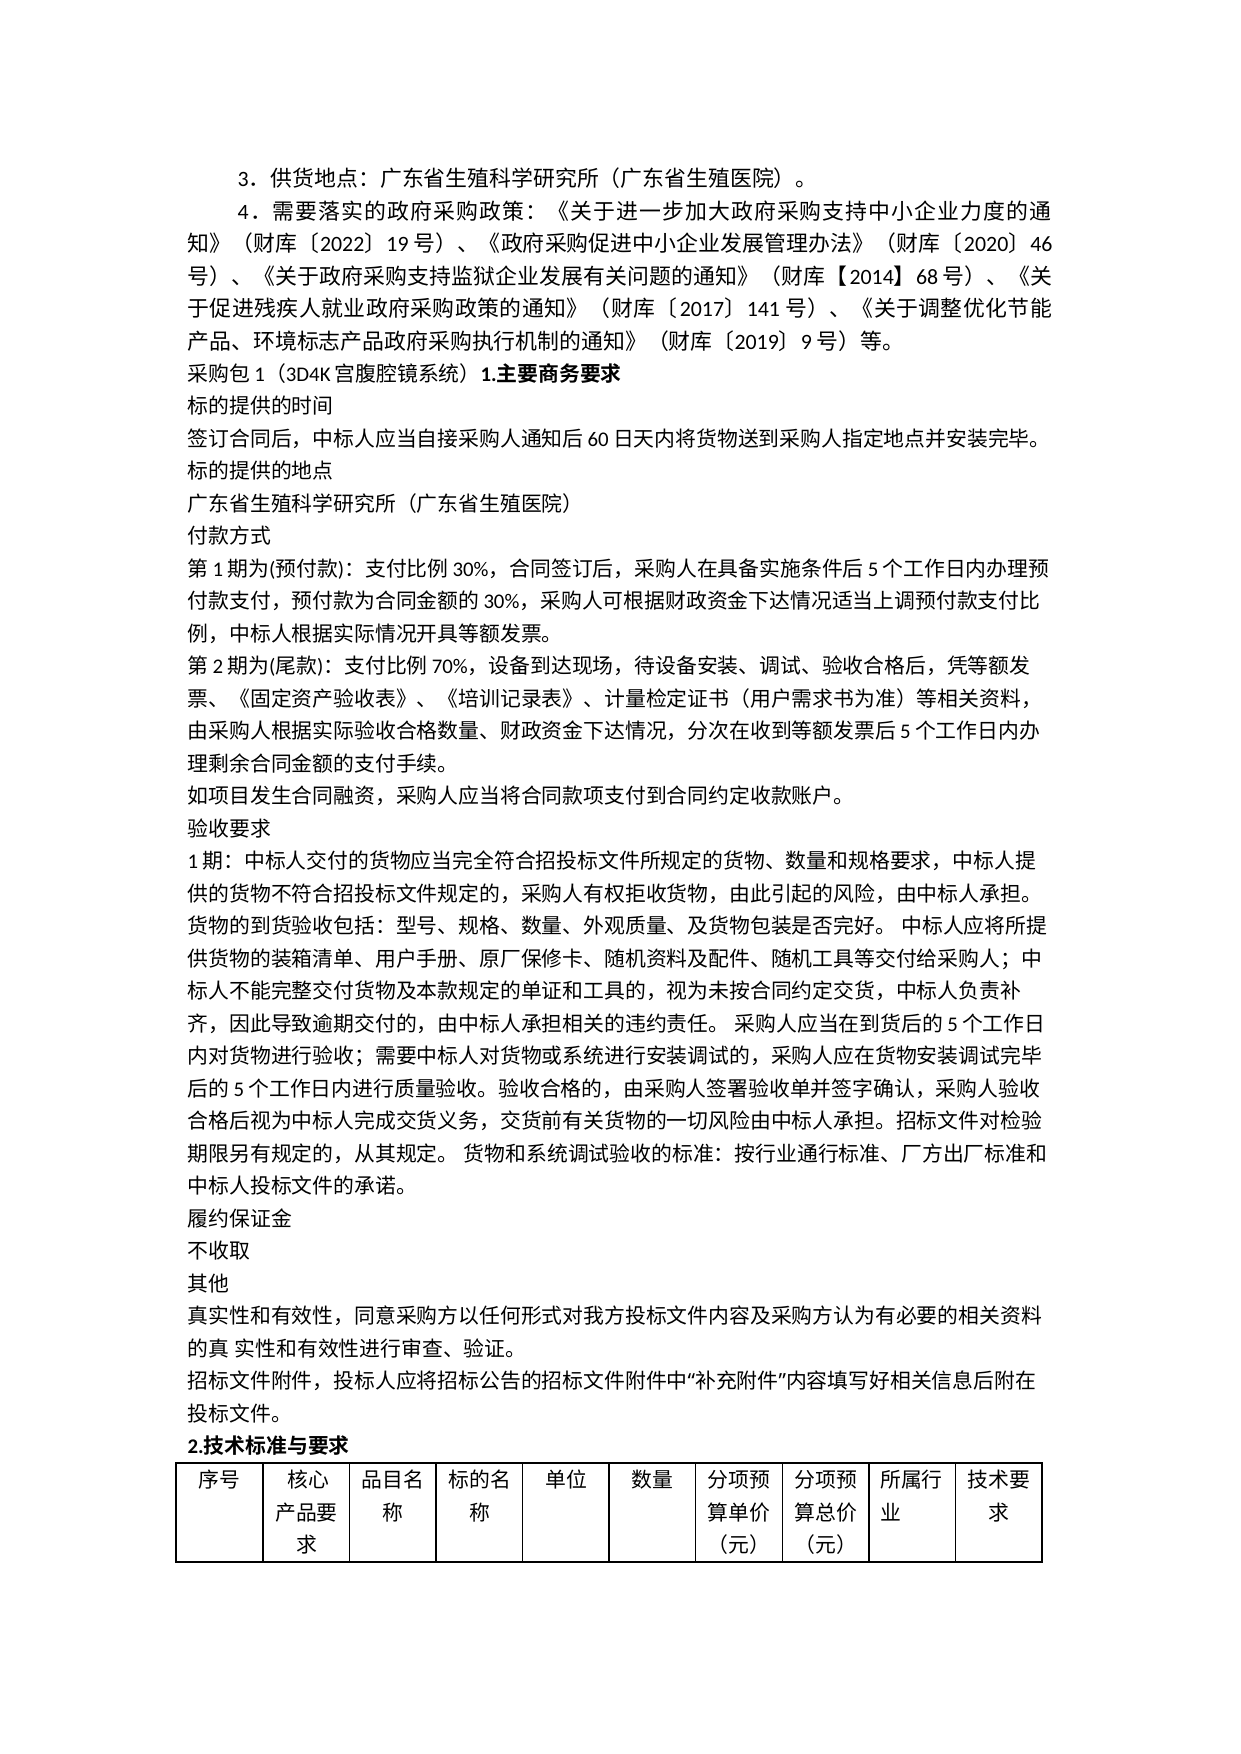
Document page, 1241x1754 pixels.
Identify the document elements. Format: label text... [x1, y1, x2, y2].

text 3．供货地点：广东省生殖科学研究所（广东省生殖医院）。 [187, 162, 1053, 194]
table_header 序号 [177, 1464, 262, 1561]
table_header 分项预算单价（元） [696, 1464, 782, 1561]
text 采购包1（3D4K宫腹腔镜系统）1.主要商务要求 [187, 357, 1053, 389]
table_header 品目名称 [350, 1464, 435, 1561]
table_header 核心产品要求（“△”） [264, 1464, 349, 1561]
table_header 标的名称 [437, 1464, 522, 1561]
table_header 分项预算总价（元） [783, 1464, 868, 1561]
text 4．需要落实的政府采购政策：《关于进一步加大政府采购支持中小企业力度的通知》（财库〔2022〕19号）、《政府采购促进中小企业发展管理办法》（财库〔2020〕46号）、《关于政府采购支持监狱企业发展有关问题的通知》（财库【2014】68号）、《关于促进残疾人就业政府采购政策的通知》（财库〔2017〕141号）、《关于调整优化节能产品、环境标志产品政府采购执行机制的通知》（财库〔2019〕9号）等。 [187, 194, 1053, 357]
table_header 数量 [610, 1464, 695, 1561]
table_header 技术要求 [956, 1464, 1041, 1561]
table_header 单位 [523, 1464, 608, 1561]
text 2.技术标准与要求 [187, 1429, 1053, 1462]
table_header 所属行业 [870, 1464, 955, 1561]
